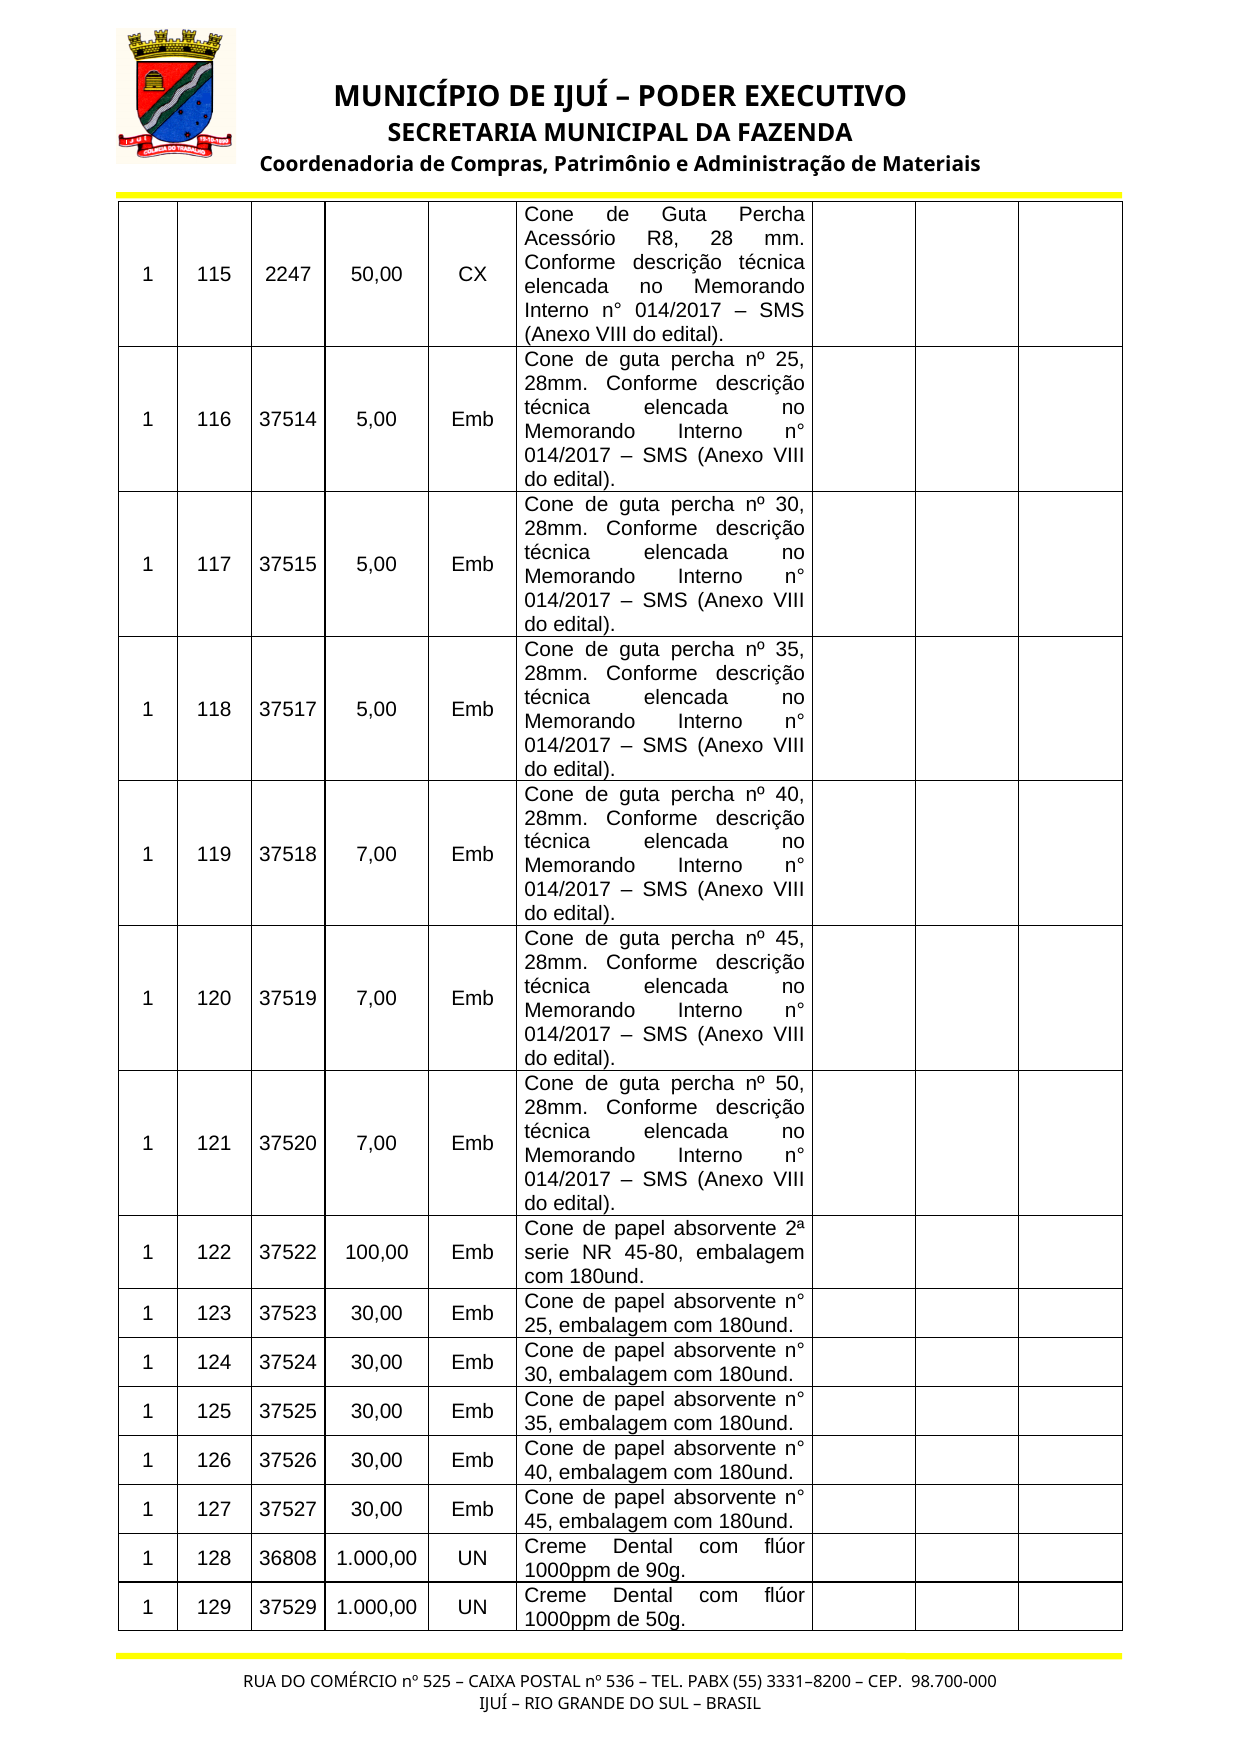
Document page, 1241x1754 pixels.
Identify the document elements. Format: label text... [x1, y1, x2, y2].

table_cell Cone de papel absorvente n° 25, embalagem com 180und. [517, 1289, 812, 1337]
table_cell 2247 [252, 202, 324, 346]
table_cell 117 [178, 492, 251, 636]
table_cell [916, 1485, 1018, 1532]
table_cell 120 [178, 926, 251, 1070]
table_cell [1019, 202, 1122, 346]
table_cell Cone de guta percha nº 45, 28mm. Conforme descrição técnica elencada no Memorando Interno n° 014/2017 – SMS (Anexo VIII do edital). [517, 926, 812, 1070]
table_cell 37518 [252, 781, 324, 925]
table_cell [813, 637, 915, 780]
table_cell 1 [119, 781, 177, 925]
table_cell 115 [178, 202, 251, 346]
table_cell [1019, 1583, 1122, 1630]
table_cell [813, 926, 915, 1070]
picture [116, 28, 237, 164]
table_cell [1019, 1338, 1122, 1386]
table_cell UN [429, 1534, 516, 1581]
table_cell 1 [119, 1485, 177, 1532]
table_cell 1 [119, 1071, 177, 1215]
table_cell Emb [429, 492, 516, 636]
table_cell [916, 1289, 1018, 1337]
table_cell [1019, 1534, 1122, 1581]
table_cell [813, 1216, 915, 1288]
table_cell 119 [178, 781, 251, 925]
table_cell [916, 926, 1018, 1070]
table_cell Cone de papel absorvente n° 45, embalagem com 180und. [517, 1485, 812, 1532]
table_cell 37522 [252, 1216, 324, 1288]
table_cell [1019, 1071, 1122, 1215]
table_cell 100,00 [326, 1216, 428, 1288]
table_cell 37517 [252, 637, 324, 780]
table_cell Cone de papel absorvente n° 35, embalagem com 180und. [517, 1387, 812, 1434]
table_cell [1019, 926, 1122, 1070]
table_cell [813, 1338, 915, 1386]
table_cell 121 [178, 1071, 251, 1215]
table_cell 1 [119, 1436, 177, 1483]
table_cell Creme Dental com flúor 1000ppm de 90g. [517, 1534, 812, 1581]
table_cell [916, 1387, 1018, 1434]
table_cell 5,00 [326, 637, 428, 780]
table_cell 7,00 [326, 926, 428, 1070]
table_cell Cone de guta percha nº 30, 28mm. Conforme descrição técnica elencada no Memorando Interno n° 014/2017 – SMS (Anexo VIII do edital). [517, 492, 812, 636]
table_cell 37526 [252, 1436, 324, 1483]
table_cell 37527 [252, 1485, 324, 1532]
table_cell Emb [429, 1216, 516, 1288]
table_cell 30,00 [326, 1436, 428, 1483]
table_cell 1 [119, 492, 177, 636]
table_cell [813, 1436, 915, 1483]
table_cell 122 [178, 1216, 251, 1288]
table_cell [1019, 1387, 1122, 1434]
table_cell Emb [429, 781, 516, 925]
table_cell Emb [429, 926, 516, 1070]
table_cell [1019, 1216, 1122, 1288]
table_cell [916, 492, 1018, 636]
table_cell [916, 637, 1018, 780]
table_cell [916, 1338, 1018, 1386]
table_cell 126 [178, 1436, 251, 1483]
table_cell 50,00 [326, 202, 428, 346]
table_cell Emb [429, 1289, 516, 1337]
table_cell [813, 1071, 915, 1215]
table_cell Emb [429, 1387, 516, 1434]
table_cell [813, 492, 915, 636]
table_cell 116 [178, 347, 251, 491]
table_cell 5,00 [326, 347, 428, 491]
table_cell [916, 1534, 1018, 1581]
table_cell 1.000,00 [326, 1534, 428, 1581]
table_cell 7,00 [326, 781, 428, 925]
table_cell Cone de guta percha nº 50, 28mm. Conforme descrição técnica elencada no Memorando Interno n° 014/2017 – SMS (Anexo VIII do edital). [517, 1071, 812, 1215]
table_cell [916, 1216, 1018, 1288]
table_cell 37529 [252, 1583, 324, 1630]
table_cell 30,00 [326, 1289, 428, 1337]
table_cell [916, 202, 1018, 346]
table_cell [1019, 347, 1122, 491]
table_cell 123 [178, 1289, 251, 1337]
table_cell [1019, 1485, 1122, 1532]
table_cell 1 [119, 637, 177, 780]
table_cell 1 [119, 347, 177, 491]
table_cell Cone de papel absorvente n° 40, embalagem com 180und. [517, 1436, 812, 1483]
table_cell 5,00 [326, 492, 428, 636]
table_cell Cone de guta percha nº 25, 28mm. Conforme descrição técnica elencada no Memorando Interno n° 014/2017 – SMS (Anexo VIII do edital). [517, 347, 812, 491]
table_cell 1 [119, 1216, 177, 1288]
table_cell [1019, 1289, 1122, 1337]
table_cell [916, 1071, 1018, 1215]
table_cell Cone de guta percha nº 35, 28mm. Conforme descrição técnica elencada no Memorando Interno n° 014/2017 – SMS (Anexo VIII do edital). [517, 637, 812, 780]
table_cell [813, 1583, 915, 1630]
table_cell 37515 [252, 492, 324, 636]
table_cell 1 [119, 926, 177, 1070]
table_cell [813, 1485, 915, 1532]
table_cell 124 [178, 1338, 251, 1386]
table_cell 118 [178, 637, 251, 780]
table_cell 1 [119, 1583, 177, 1630]
table_cell 128 [178, 1534, 251, 1581]
table_cell 36808 [252, 1534, 324, 1581]
table_cell Cone de papel absorvente n° 30, embalagem com 180und. [517, 1338, 812, 1386]
table_cell 7,00 [326, 1071, 428, 1215]
table_cell [1019, 637, 1122, 780]
table_cell 1 [119, 1387, 177, 1434]
table_cell 30,00 [326, 1338, 428, 1386]
table_cell 1 [119, 1338, 177, 1386]
table_cell [1019, 781, 1122, 925]
table_cell [813, 781, 915, 925]
table_cell Emb [429, 637, 516, 780]
table_cell 30,00 [326, 1387, 428, 1434]
table_cell 37523 [252, 1289, 324, 1337]
table_cell [813, 1387, 915, 1434]
table_cell Cone de Guta Percha Acessório R8, 28 mm. Conforme descrição técnica elencada no Memorando Interno n° 014/2017 – SMS (Anexo VIII do edital). [517, 202, 812, 346]
table_cell 1 [119, 1289, 177, 1337]
table_cell Emb [429, 1436, 516, 1483]
table_cell Creme Dental com flúor 1000ppm de 50g. [517, 1583, 812, 1630]
table_cell [1019, 1436, 1122, 1483]
table_cell [916, 347, 1018, 491]
table_cell 37524 [252, 1338, 324, 1386]
table_cell 1 [119, 202, 177, 346]
table_cell 37514 [252, 347, 324, 491]
table_cell [813, 347, 915, 491]
table_cell [916, 781, 1018, 925]
table_cell UN [429, 1583, 516, 1630]
table_cell [916, 1436, 1018, 1483]
table_cell [916, 1583, 1018, 1630]
table_cell CX [429, 202, 516, 346]
table_cell Cone de guta percha nº 40, 28mm. Conforme descrição técnica elencada no Memorando Interno n° 014/2017 – SMS (Anexo VIII do edital). [517, 781, 812, 925]
table_cell 30,00 [326, 1485, 428, 1532]
table_cell Emb [429, 1338, 516, 1386]
table_cell [813, 202, 915, 346]
table_cell 129 [178, 1583, 251, 1630]
table_cell Emb [429, 347, 516, 491]
table_cell 37520 [252, 1071, 324, 1215]
table_cell 1 [119, 1534, 177, 1581]
table_cell Emb [429, 1485, 516, 1532]
table_cell [813, 1534, 915, 1581]
table_cell [813, 1289, 915, 1337]
table_cell Cone de papel absorvente 2ª serie NR 45-80, embalagem com 180und. [517, 1216, 812, 1288]
table_cell 37525 [252, 1387, 324, 1434]
table_cell 127 [178, 1485, 251, 1532]
table_cell 37519 [252, 926, 324, 1070]
table_cell 1.000,00 [326, 1583, 428, 1630]
table_cell 125 [178, 1387, 251, 1434]
table_cell [1019, 492, 1122, 636]
table_cell Emb [429, 1071, 516, 1215]
